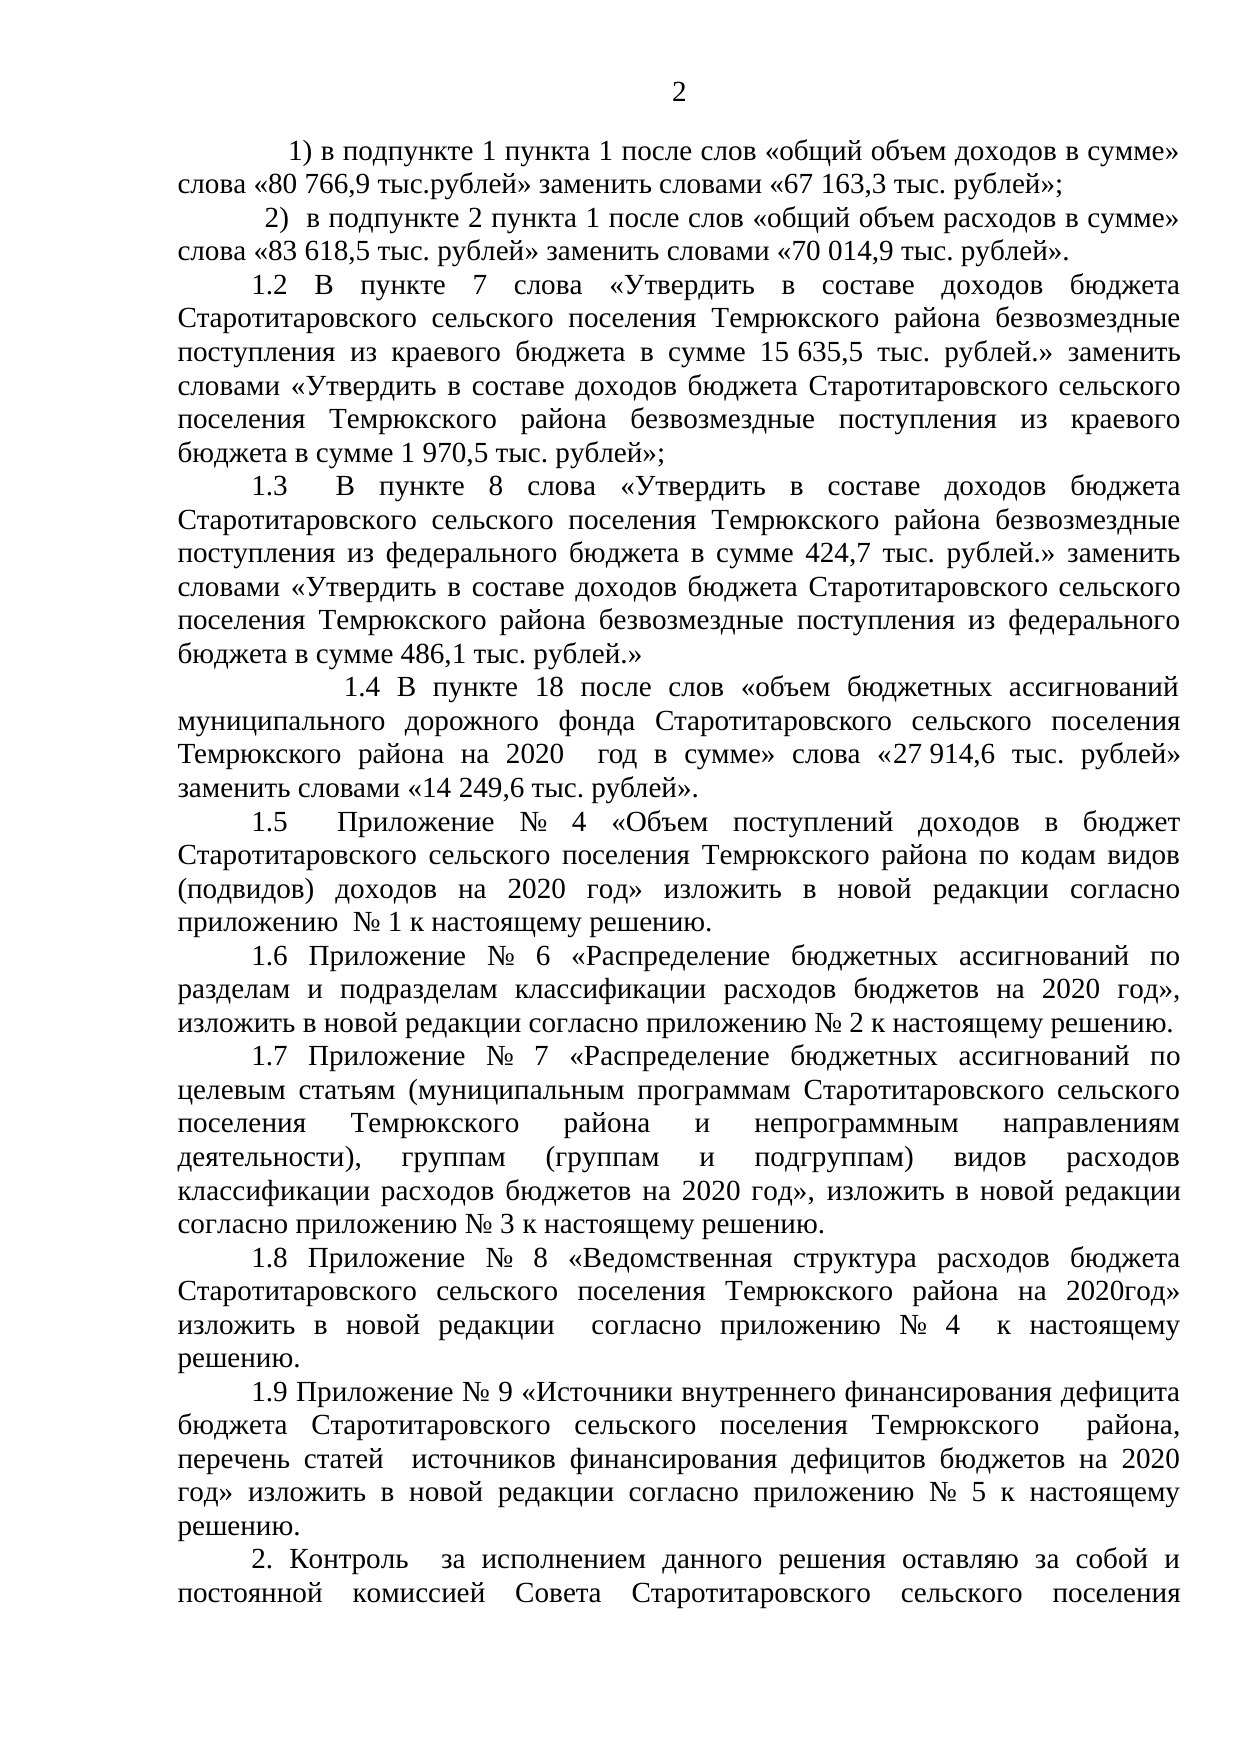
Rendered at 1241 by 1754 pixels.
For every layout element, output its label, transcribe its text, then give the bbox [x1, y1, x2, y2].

text 1.7 Приложение № 7 «Распределение бюджетных ассигнований по целевым статьям (муниципальным программам Старотитаровского сельского поселения Темрюкского района и непрограммным направлениям деятельности), группам (группам и подгруппам) видов расходов классификации расходов бюджетов на 2020 год», изложить в новой редакции согласно приложению № 3 к настоящему решению. [177, 1038, 1181, 1240]
text 1.9 Приложение № 9 «Источники внутреннего финансирования дефицита бюджета Старотитаровского сельского поселения Темрюкского района, перечень статей источников финансирования дефицитов бюджетов на 2020 год» изложить в новой редакции согласно приложению № 5 к настоящему решению. [177, 1374, 1181, 1542]
text 1.5 Приложение № 4 «Объем поступлений доходов в бюджет Старотитаровского сельского поселения Темрюкского района по кодам видов (подвидов) доходов на 2020 год» изложить в новой редакции согласно приложению № 1 к настоящему решению. [177, 804, 1181, 938]
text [177, 1542, 1181, 1609]
text 1) в подпункте 1 пункта 1 после слов «общий объем доходов в сумме» слова «80 766,9 тыс.рублей» заменить словами «67 163,3 тыс. рублей»; [177, 133, 1181, 200]
text 1.2 В пункте 7 слова «Утвердить в составе доходов бюджета Старотитаровского сельского поселения Темрюкского района безвозмездные поступления из краевого бюджета в сумме 15 635,5 тыс. рублей.» заменить словами «Утвердить в составе доходов бюджета Старотитаровского сельского поселения Темрюкского района безвозмездные поступления из краевого бюджета в сумме 1 970,5 тыс. рублей»; [177, 267, 1181, 468]
text 1.8 Приложение № 8 «Ведомственная структура расходов бюджета Старотитаровского сельского поселения Темрюкского района на 2020год» изложить в новой редакции согласно приложению № 4 к настоящему решению. [177, 1240, 1181, 1374]
text 2) в подпункте 2 пункта 1 после слов «общий объем расходов в сумме» слова «83 618,5 тыс. рублей» заменить словами «70 014,9 тыс. рублей». [177, 200, 1181, 267]
text 1.6 Приложение № 6 «Распределение бюджетных ассигнований по разделам и подразделам классификации расходов бюджетов на 2020 год», изложить в новой редакции согласно приложению № 2 к настоящему решению. [177, 938, 1181, 1038]
text 1.3 В пункте 8 слова «Утвердить в составе доходов бюджета Старотитаровского сельского поселения Темрюкского района безвозмездные поступления из федерального бюджета в сумме 424,7 тыс. рублей.» заменить словами «Утвердить в составе доходов бюджета Старотитаровского сельского поселения Темрюкского района безвозмездные поступления из федерального бюджета в сумме 486,1 тыс. рублей.» [177, 468, 1181, 669]
text 1.4 В пункте 18 после слов «объем бюджетных ассигнований муниципального дорожного фонда Старотитаровского сельского поселения Темрюкского района на 2020 год в сумме» слова «27 914,6 тыс. рублей» заменить словами «14 249,6 тыс. рублей». [177, 669, 1181, 804]
